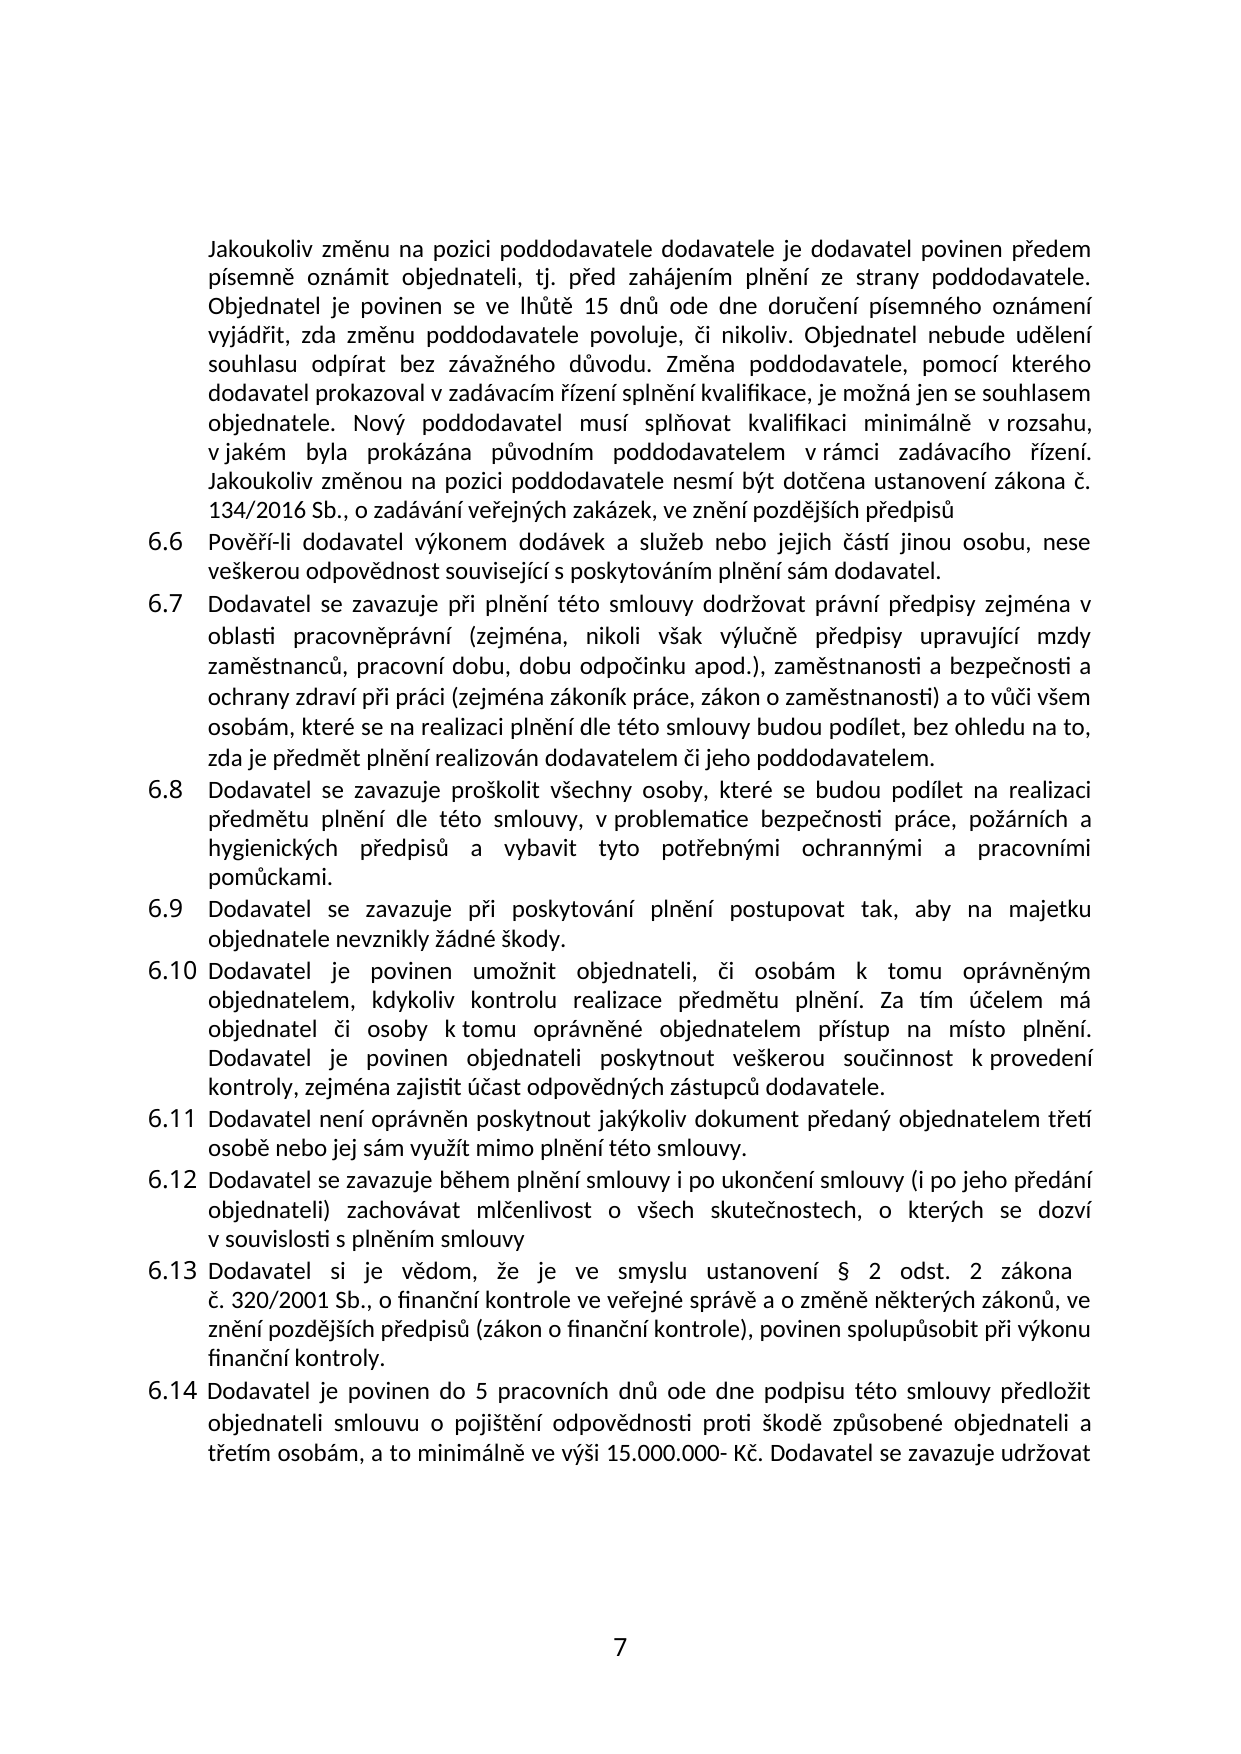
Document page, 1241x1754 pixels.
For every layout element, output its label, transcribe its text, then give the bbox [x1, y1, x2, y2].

text Dodavatel se zavazuje při plnění této smlouvy dodržovat právní předpisy zejména v oblasti pracovněprávní (zejména, nikoli však výlučně předpisy upravující mzdy zaměstnanců, pracovní dobu, dobu odpočinku apod.), zaměstnanosti a bezpečnosti a ochrany zdraví při práci (zejména zákoník práce, zákon o zaměstnanosti) a to vůči všem osobám, které se na realizaci plnění dle této smlouvy budou podílet, bez ohledu na to, zda je předmět plnění realizován dodavatelem či jeho poddodavatelem. [148, 586, 1092, 772]
text Dodavatel se zavazuje během plnění smlouvy i po ukončení smlouvy (i po jeho předání objednateli) zachovávat mlčenlivost o všech skutečnostech, o kterých se dozví v souvislosti s plněním smlouvy [148, 1163, 1092, 1253]
list Jakoukoliv změnu na pozici poddodavatele dodavatele je dodavatel povinen předem písemně oznámit objednateli, tj. před zahájením plnění ze strany poddodavatele. Objednatel je povinen se ve lhůtě 15 dnů ode dne doručení písemného oznámení vyjádřit, zda změnu poddodavatele povoluje, či nikoliv. Objednatel nebude udělení souhlasu odpírat bez závažného důvodu. Změna poddodavatele, pomocí kterého dodavatel prokazoval v zadávacím řízení splnění kvalifikace, je možná jen se souhlasem objednatele. Nový poddodavatel musí splňovat kvalifikaci minimálně v rozsahu, v jakém byla prokázána původním poddodavatelem v rámci zadávacího řízení. Jakoukoliv změnou na pozici poddodavatele nesmí být dotčena ustanovení zákona č. 134/2016 Sb., o zadávání veřejných zakázek, ve znění pozdějších předpisů [208, 234, 1092, 524]
text Pověří-li dodavatel výkonem dodávek a služeb nebo jejich částí jinou osobu, nese veškerou odpovědnost související s poskytováním plnění sám dodavatel. [148, 524, 1092, 586]
text Dodavatel je povinen umožnit objednateli, či osobám k tomu oprávněným objednatelem, kdykoliv kontrolu realizace předmětu plnění. Za tím účelem má objednatel či osoby k tomu oprávněné objednatelem přístup na místo plnění. Dodavatel je povinen objednateli poskytnout veškerou součinnost k provedení kontroly, zejména zajistit účast odpovědných zástupců dodavatele. [148, 953, 1092, 1102]
text Dodavatel se zavazuje při poskytování plnění postupovat tak, aby na majetku objednatele nevznikly žádné škody. [148, 892, 1092, 953]
text Dodavatel není oprávněn poskytnout jakýkoliv dokument předaný objednatelem třetí osobě nebo jej sám využít mimo plnění této smlouvy. [148, 1102, 1092, 1163]
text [148, 1373, 1092, 1468]
text Dodavatel si je vědom, že je ve smyslu ustanovení § 2 odst. 2 zákona č. 320/2001 Sb., o finanční kontrole ve veřejné správě a o změně některých zákonů, ve znění pozdějších předpisů (zákon o finanční kontrole), povinen spolupůsobit při výkonu finanční kontroly. [148, 1253, 1092, 1373]
text Dodavatel se zavazuje proškolit všechny osoby, které se budou podílet na realizaci předmětu plnění dle této smlouvy, v problematice bezpečnosti práce, požárních a hygienických předpisů a vybavit tyto potřebnými ochrannými a pracovními pomůckami. [148, 772, 1092, 892]
